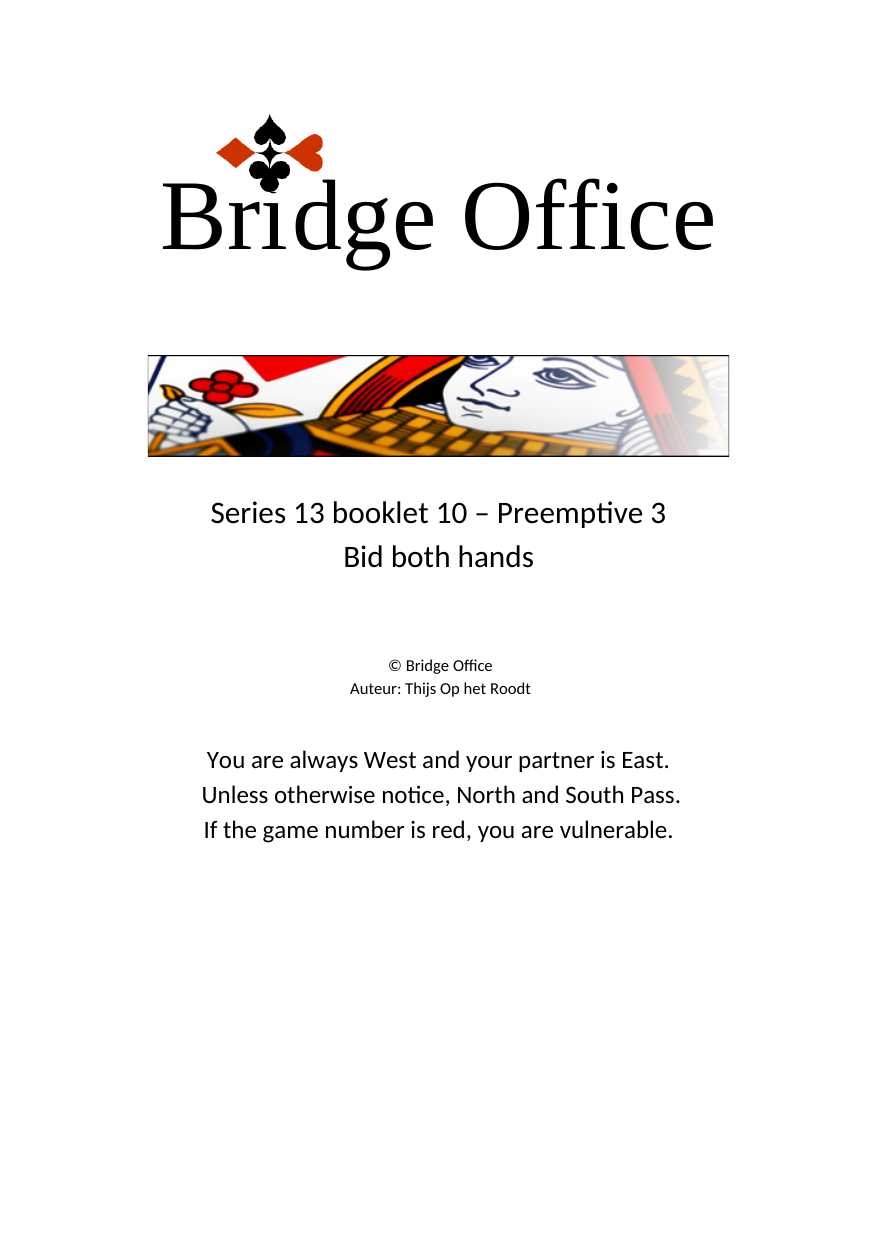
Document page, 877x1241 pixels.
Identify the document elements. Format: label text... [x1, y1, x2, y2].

text Auteur: Thijs Op het Roodt You are always West and your partner is East. [148, 678, 729, 775]
picture [147, 355, 730, 457]
text Unless otherwise notice, North and South Pass. [148, 779, 729, 810]
text Series 13 booklet 10 – Preemptive 3 [148, 493, 729, 531]
text © Bridge Office [148, 655, 729, 676]
text If the game number is red, you are vulnerable. [148, 814, 729, 845]
picture [215, 113, 323, 192]
text Bid both hands [148, 537, 729, 575]
